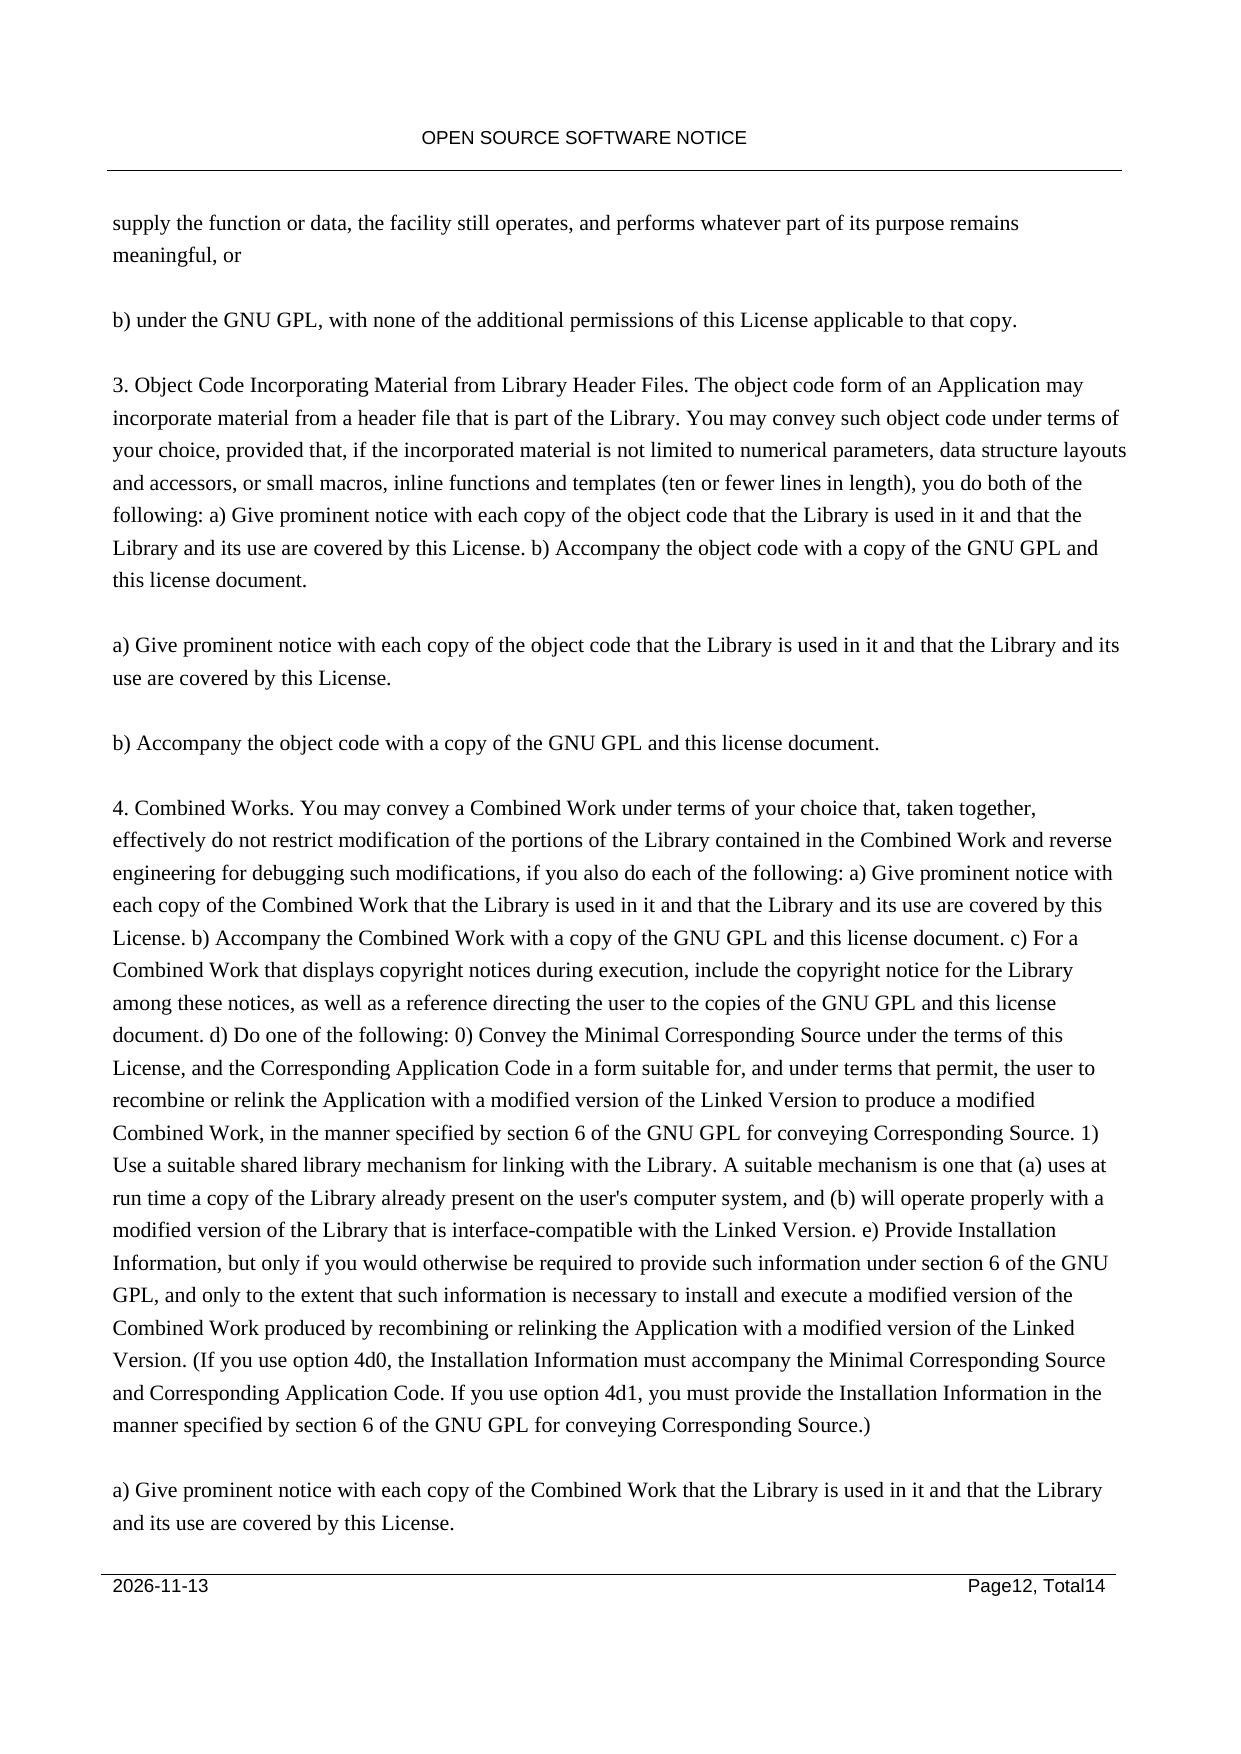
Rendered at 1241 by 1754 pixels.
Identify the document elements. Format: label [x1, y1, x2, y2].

text [112, 206, 1128, 1539]
